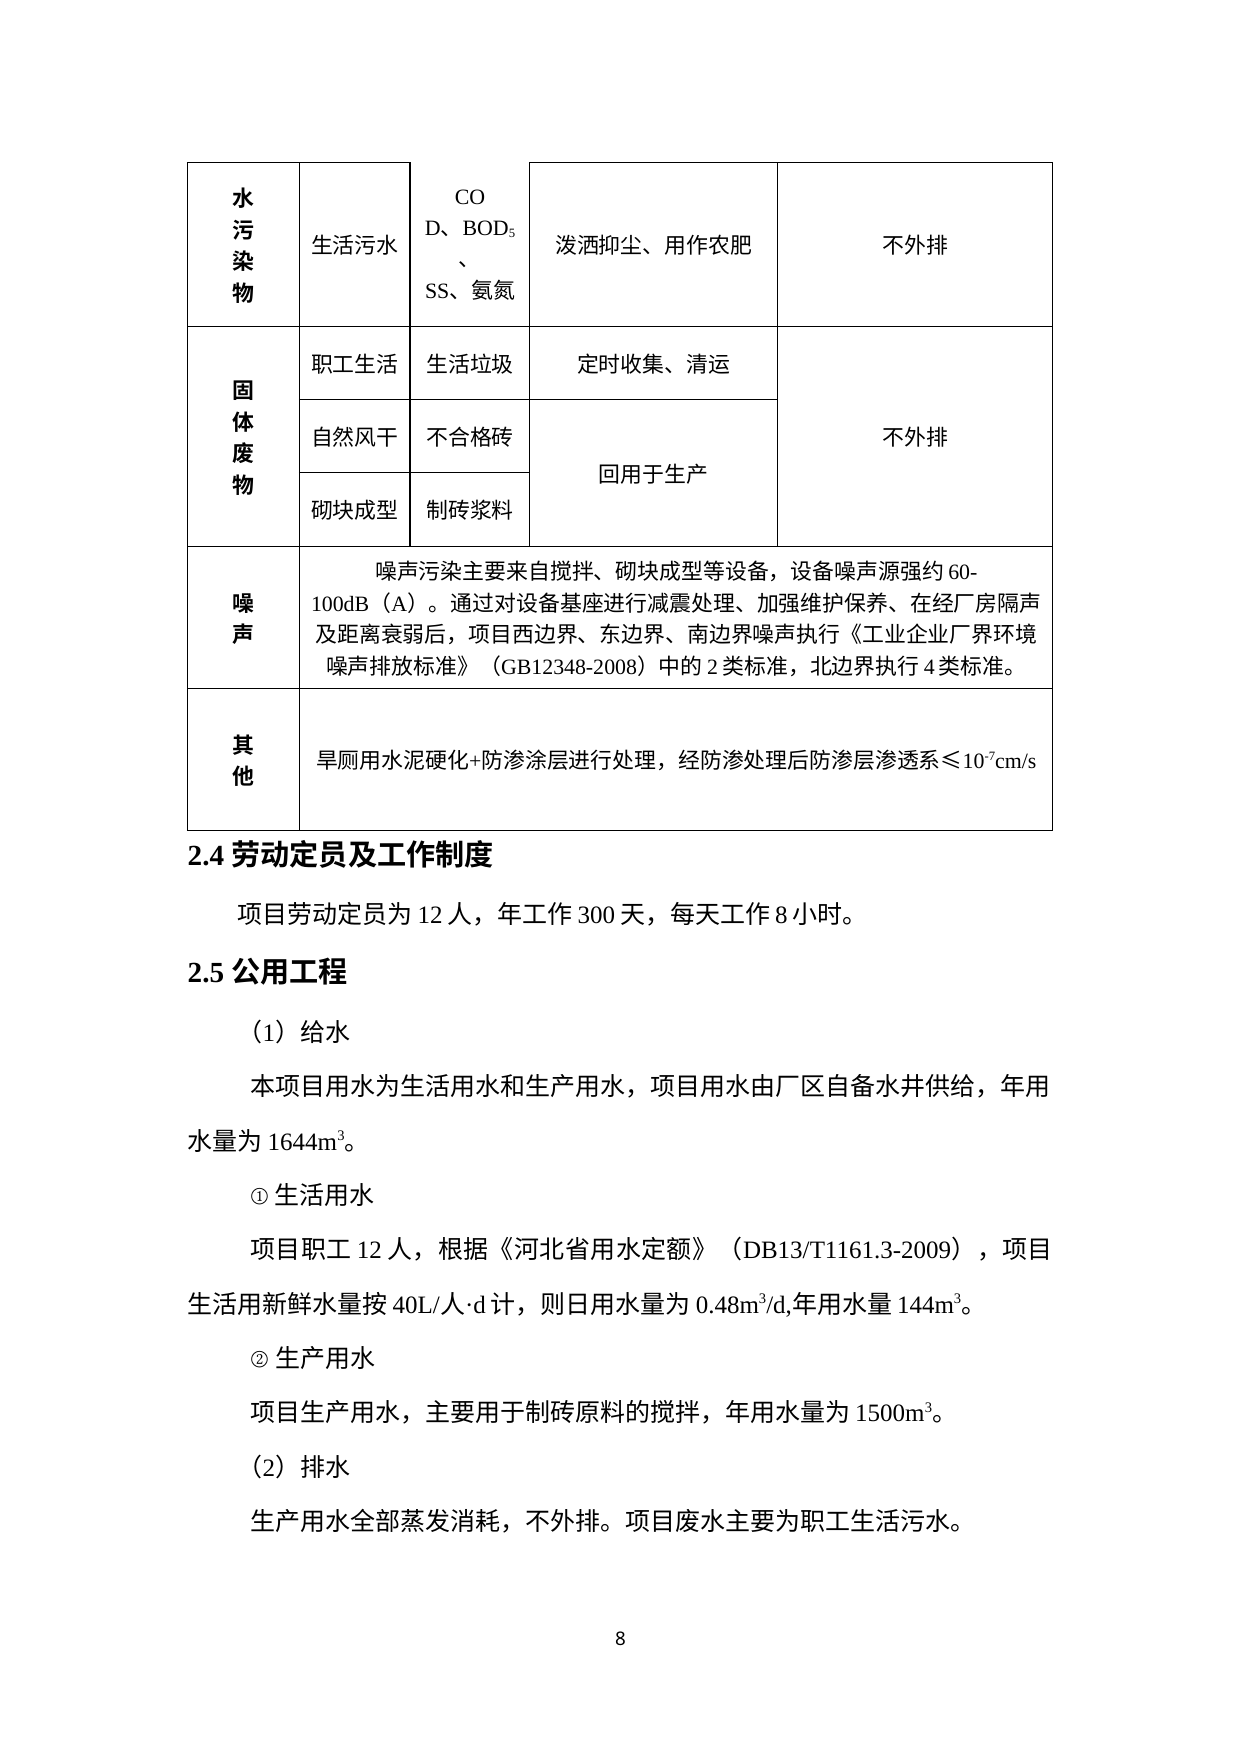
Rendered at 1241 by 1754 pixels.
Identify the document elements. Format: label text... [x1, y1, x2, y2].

table_cell 制砖浆料 [411, 473, 529, 546]
text 项目生产用水，主要用于制砖原料的搅拌，年用水量为1500m3。 [187, 1393, 1053, 1429]
text ② 生产用水 [187, 1338, 1053, 1375]
table_cell 旱厕用水泥硬化+防渗涂层进行处理，经防渗处理后防渗层渗透系≤10-7cm/s [300, 689, 1052, 830]
table_cell 其 他 [188, 689, 299, 830]
text 本项目用水为生活用水和生产用水，项目用水由厂区自备水井供给，年用水量为1644m3。 [187, 1067, 1053, 1157]
table_cell 水 污 染 物 [188, 163, 299, 326]
text ①生活用水 [187, 1175, 1053, 1212]
table_cell 生活垃圾 [411, 327, 529, 399]
table_cell 噪 声 [188, 547, 299, 688]
subtitle 2.5 公用工程 [187, 949, 1053, 991]
table_cell 生活污水 [300, 163, 409, 326]
table_cell 定时收集、清运 [530, 327, 777, 399]
text （1）给水 [187, 1012, 1053, 1048]
text （2）排水 [187, 1447, 1053, 1483]
text 项目职工12人，根据《河北省用水定额》（DB13/T1161.3-2009），项目生活用新鲜水量按40L/人·d计，则日用水量为0.48m3/d,年用水量144m3。 [187, 1230, 1053, 1320]
table_cell 自然风干 [300, 400, 409, 472]
table_cell 噪声污染主要来自搅拌、砌块成型等设备，设备噪声源强约60-100dB（A）。通过对设备基座进行减震处理、加强维护保养、在经厂房隔声及距离衰弱后，项目西边界、东边界、南边界噪声执行《工业企业厂界环境噪声排放标准》（GB12348-2008）中的2类标准，北边界执行4类标准。 [300, 547, 1052, 688]
table_cell 不合格砖 [411, 400, 529, 472]
table_cell 泼洒抑尘、用作农肥 [530, 163, 777, 326]
table_cell 不外排 [778, 163, 1052, 326]
text 项目劳动定员为12人，年工作300天，每天工作8小时。 [187, 894, 1053, 931]
table_cell 砌块成型 [300, 473, 409, 546]
table_cell COD、BOD5、 SS、氨氮 [411, 162, 529, 326]
text 生产用水全部蒸发消耗，不外排。项目废水主要为职工生活污水。 [187, 1502, 1053, 1538]
table_cell 不外排 [778, 327, 1052, 546]
table_cell 职工生活 [300, 327, 409, 399]
subtitle 2.4 劳动定员及工作制度 [187, 831, 1053, 873]
table_cell 回用于生产 [530, 400, 777, 546]
table_cell 固 体 废 物 [188, 327, 299, 546]
